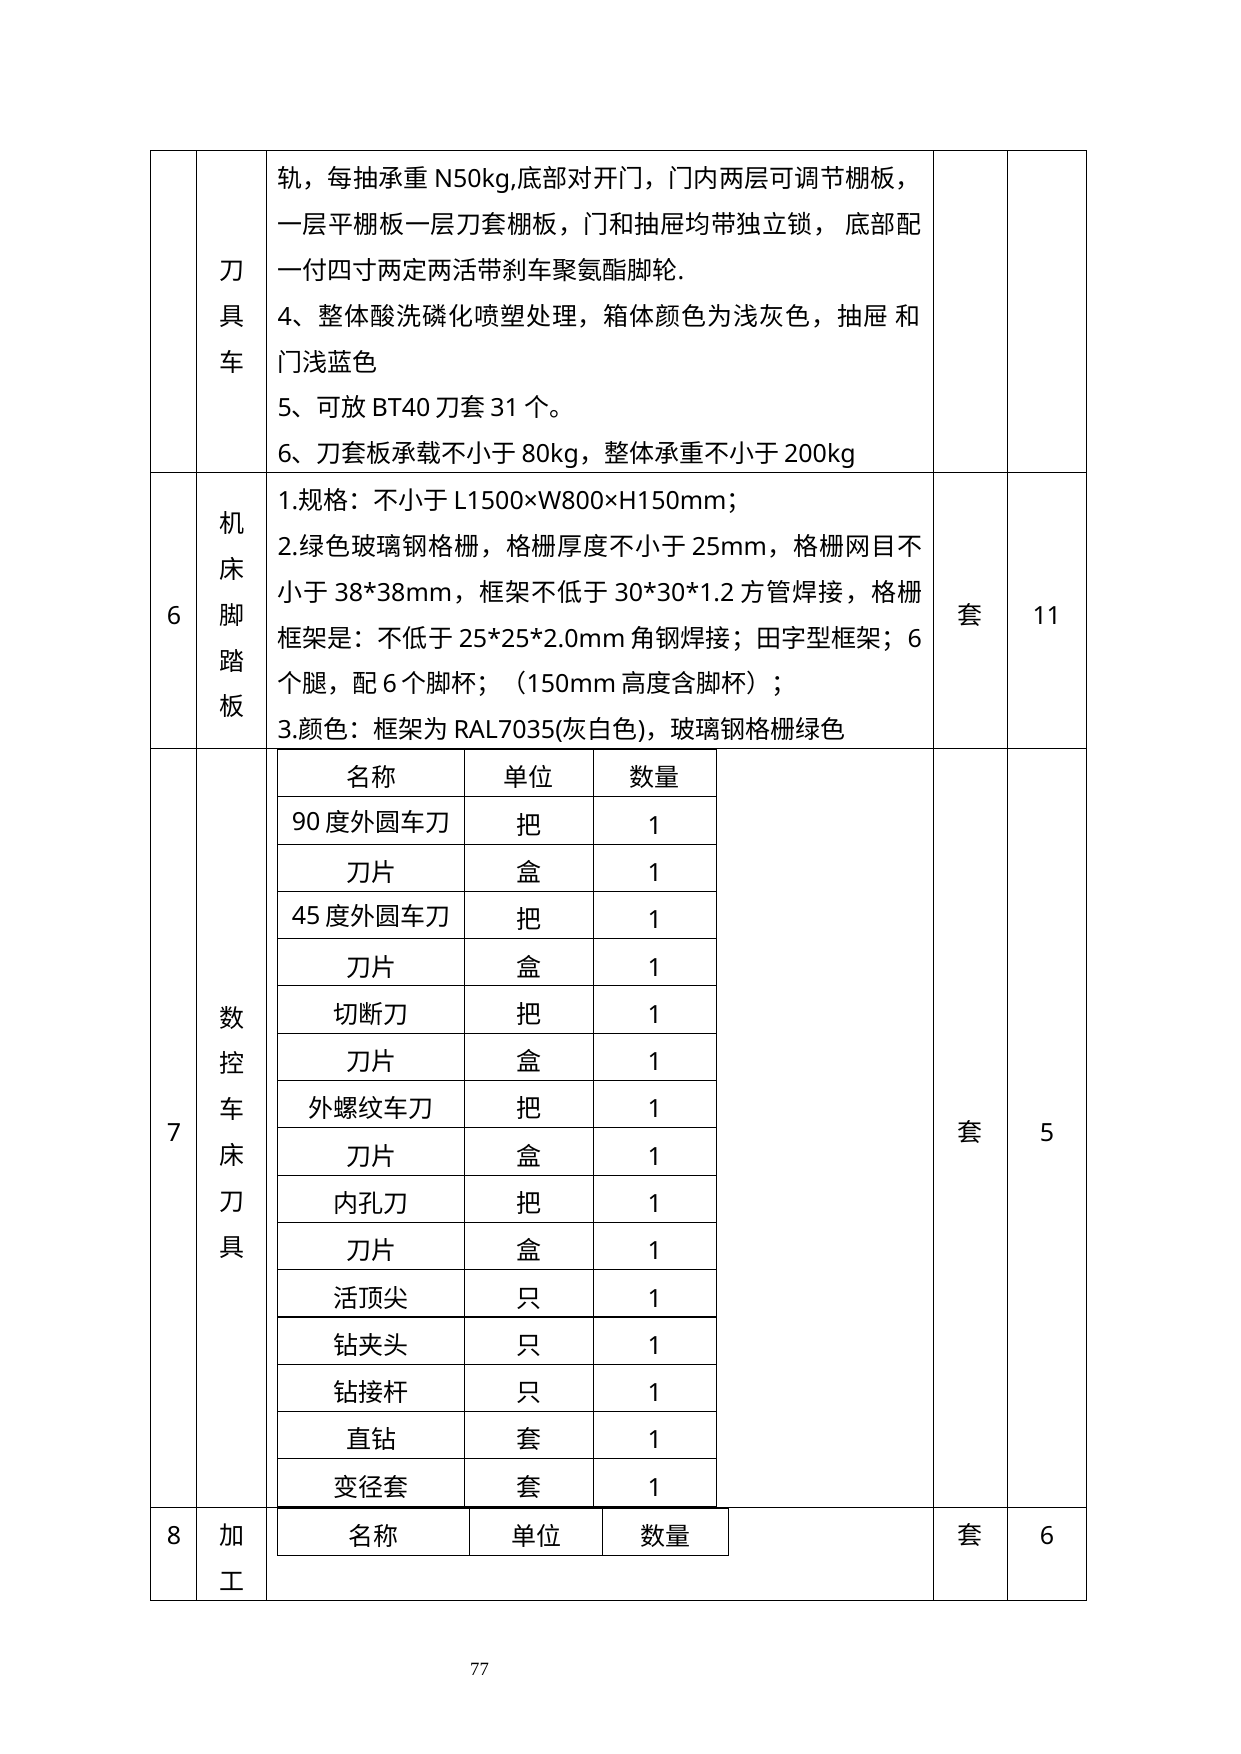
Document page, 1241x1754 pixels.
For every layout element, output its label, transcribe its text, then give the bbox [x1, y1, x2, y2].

table_cell 5 [151, 151, 196, 472]
table_cell [465, 1270, 593, 1316]
table_cell [278, 939, 464, 985]
table_cell [465, 1034, 593, 1080]
table_cell 加工中心刀具 [197, 1508, 266, 1599]
table_cell [278, 1223, 464, 1269]
table_cell [278, 797, 464, 844]
table_cell [278, 892, 464, 938]
table_cell [594, 750, 716, 796]
table_cell [278, 986, 464, 1033]
table_cell [594, 1365, 716, 1411]
table_cell [594, 1128, 716, 1175]
table_cell [465, 845, 593, 891]
table_cell [465, 1128, 593, 1175]
table_cell [594, 1318, 716, 1364]
table_cell 7 [151, 749, 196, 1507]
table_cell [465, 986, 593, 1033]
table_cell [278, 1412, 464, 1458]
table_cell 5 [1008, 749, 1086, 1507]
table_cell [594, 1459, 716, 1506]
table_cell [465, 750, 593, 796]
table_cell 套 [934, 1508, 1007, 1599]
table_cell 6 [1008, 151, 1086, 472]
table_cell [278, 750, 464, 796]
table_cell [278, 1318, 464, 1364]
table_cell [267, 1508, 933, 1599]
table_cell [278, 1270, 464, 1316]
table_cell [278, 1034, 464, 1080]
table_cell 套 [934, 749, 1007, 1507]
table_cell [594, 892, 716, 938]
table_cell [594, 1176, 716, 1222]
table_cell [717, 749, 933, 1507]
table_cell [278, 845, 464, 891]
table_cell [465, 797, 593, 844]
table_cell [465, 1176, 593, 1222]
table_cell [465, 1318, 593, 1364]
table_cell [594, 939, 716, 985]
table_cell [267, 749, 277, 1507]
table_cell 11 [1008, 473, 1086, 748]
table_cell [278, 1176, 464, 1222]
table_cell 1.规格：不小于L1500×W800×H150mm； 2.绿色玻璃钢格栅，格栅厚度不小于25mm，格栅网目不小于38*38mm，框架不低于30*30*1.2方管焊接，格栅框架是：不低于25*25*2.0mm角钢焊接；田字型框架；6个腿，配6个脚杯；（150mm高度含脚杯）； 3.颜色：框架为RAL7035(灰白色)，玻璃钢格栅绿色 [267, 473, 933, 748]
table_cell [465, 1459, 593, 1506]
table_cell [594, 1223, 716, 1269]
table_cell 6 [151, 473, 196, 748]
table_cell [465, 1412, 593, 1458]
table_cell [278, 1365, 464, 1411]
table_cell 套 [934, 473, 1007, 748]
table_cell 8 [151, 1508, 196, 1599]
table_cell 机床脚踏板 [197, 473, 266, 748]
table_cell 数控车床刀具 [197, 749, 266, 1507]
table_cell [465, 892, 593, 938]
table_cell [594, 1081, 716, 1127]
table_cell [594, 845, 716, 891]
table_cell [278, 1128, 464, 1175]
table_cell [594, 986, 716, 1033]
table_cell [594, 1034, 716, 1080]
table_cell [267, 151, 933, 472]
table_cell [278, 1081, 464, 1127]
table_cell 6 [1008, 1508, 1086, 1599]
table_cell [465, 939, 593, 985]
table_cell [278, 1459, 464, 1506]
table_cell [594, 1412, 716, 1458]
table_cell 套 [934, 151, 1007, 472]
table_cell [594, 797, 716, 844]
table_cell [465, 1365, 593, 1411]
table_cell 加工中心刀具车 [197, 151, 266, 472]
table_cell [465, 1223, 593, 1269]
table_cell [465, 1081, 593, 1127]
table_cell [594, 1270, 716, 1316]
